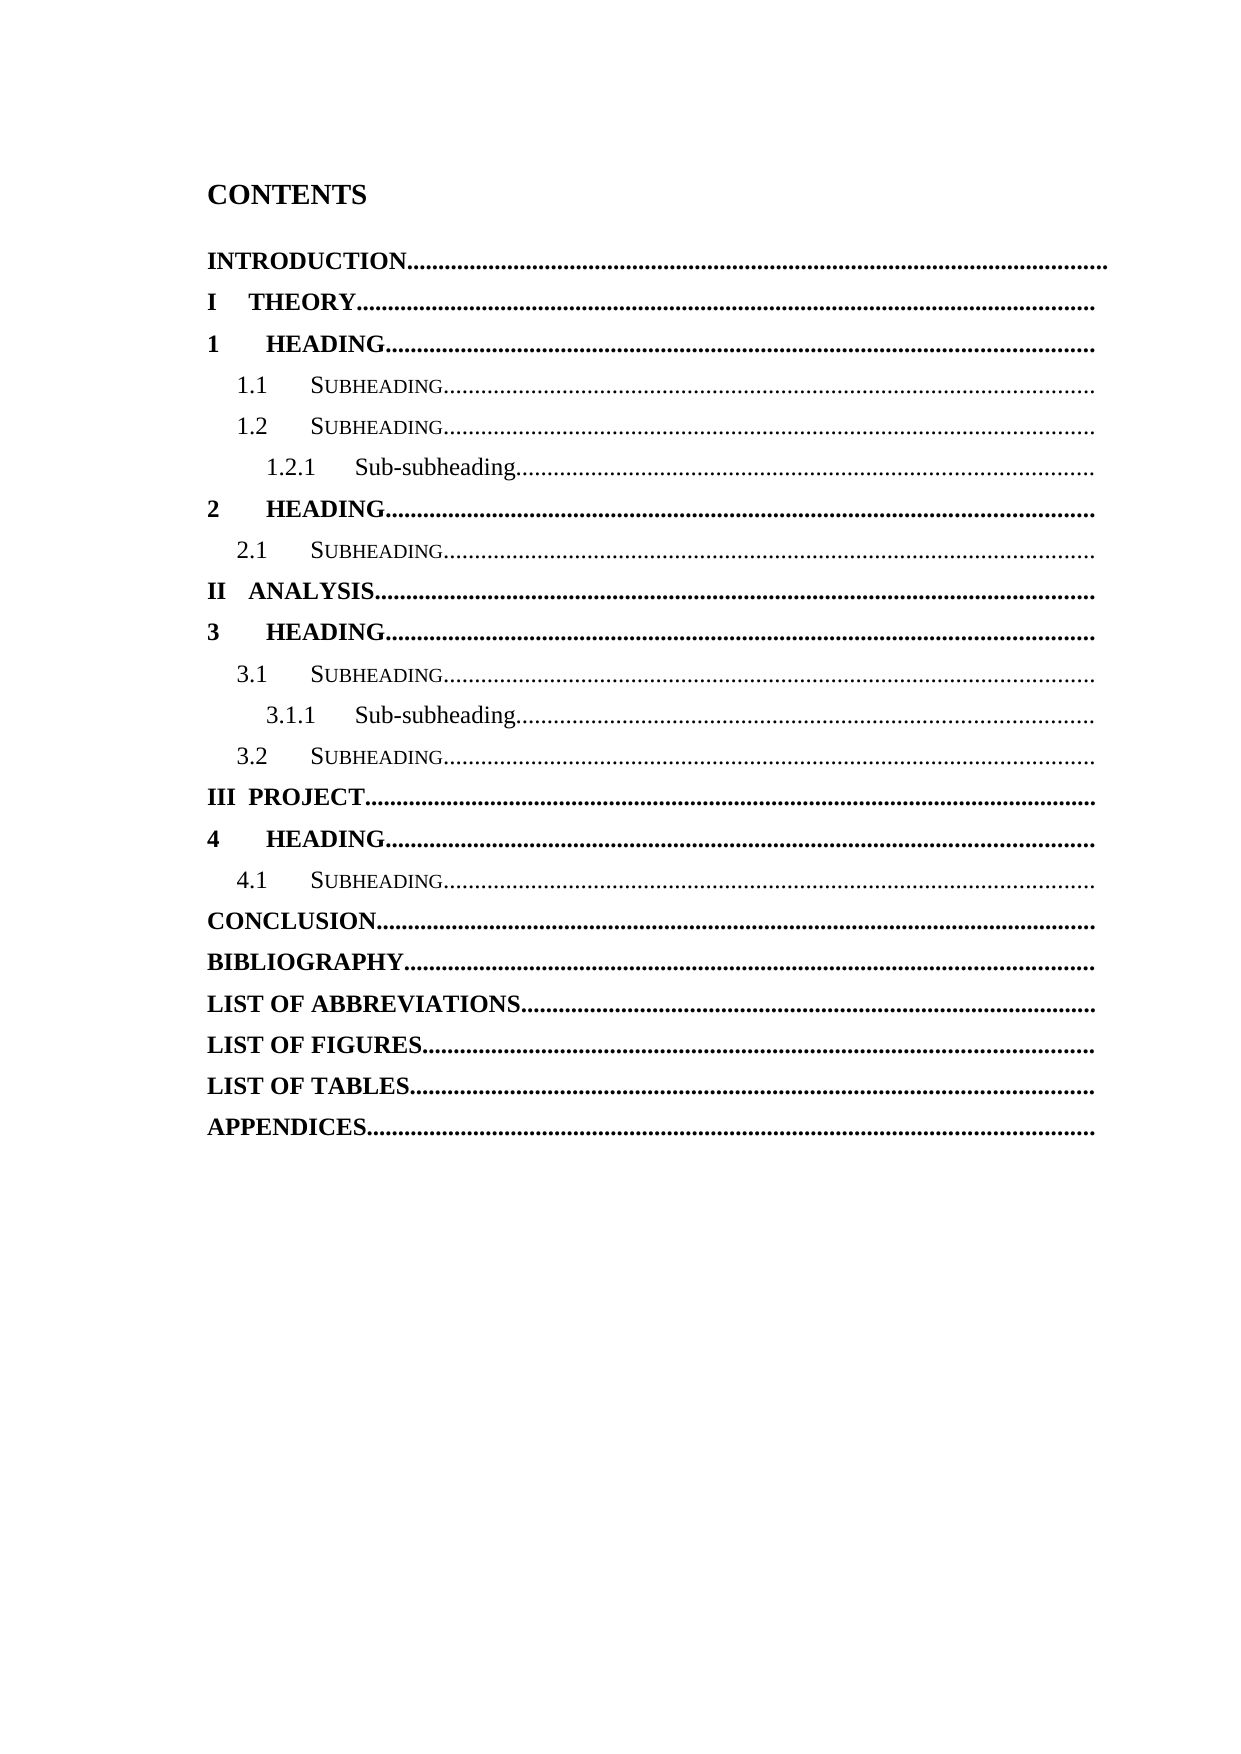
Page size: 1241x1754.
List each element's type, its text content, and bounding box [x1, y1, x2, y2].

text 3.2 Subheading 14 [236, 741, 1063, 770]
text 1.2 Subheading 11 [236, 411, 1063, 440]
text 3 Heading 14 [207, 617, 1063, 646]
text List of figures 20 [207, 1030, 1063, 1059]
text 2.1 Subheading 12 [236, 535, 1063, 564]
text 4.1 Subheading 16 [236, 865, 1063, 894]
text Analysis 13 [207, 576, 1063, 605]
text 1.1 Subheading 11 [236, 370, 1063, 399]
text 1 Heading 11 [207, 329, 1063, 357]
text Theory 10 [207, 287, 1063, 316]
text 1.2.1 Sub-subheading 11 [266, 452, 1063, 481]
text 4 Heading 16 [207, 824, 1063, 852]
text Introduction 9 [207, 246, 1063, 275]
text Conclusion 17 [207, 906, 1063, 935]
text List of tables 21 [207, 1071, 1063, 1100]
text List of abbreviations 19 [207, 989, 1063, 1017]
text CONTENTS [207, 177, 1122, 211]
text appendices 22 [207, 1112, 1063, 1141]
text 2 Heading 12 [207, 494, 1063, 522]
text Bibliography 18 [207, 947, 1063, 976]
text 3.1.1 Sub-subheading 14 [266, 700, 1063, 729]
text 3.1 Subheading 14 [236, 659, 1063, 687]
text Project 15 [207, 782, 1063, 811]
